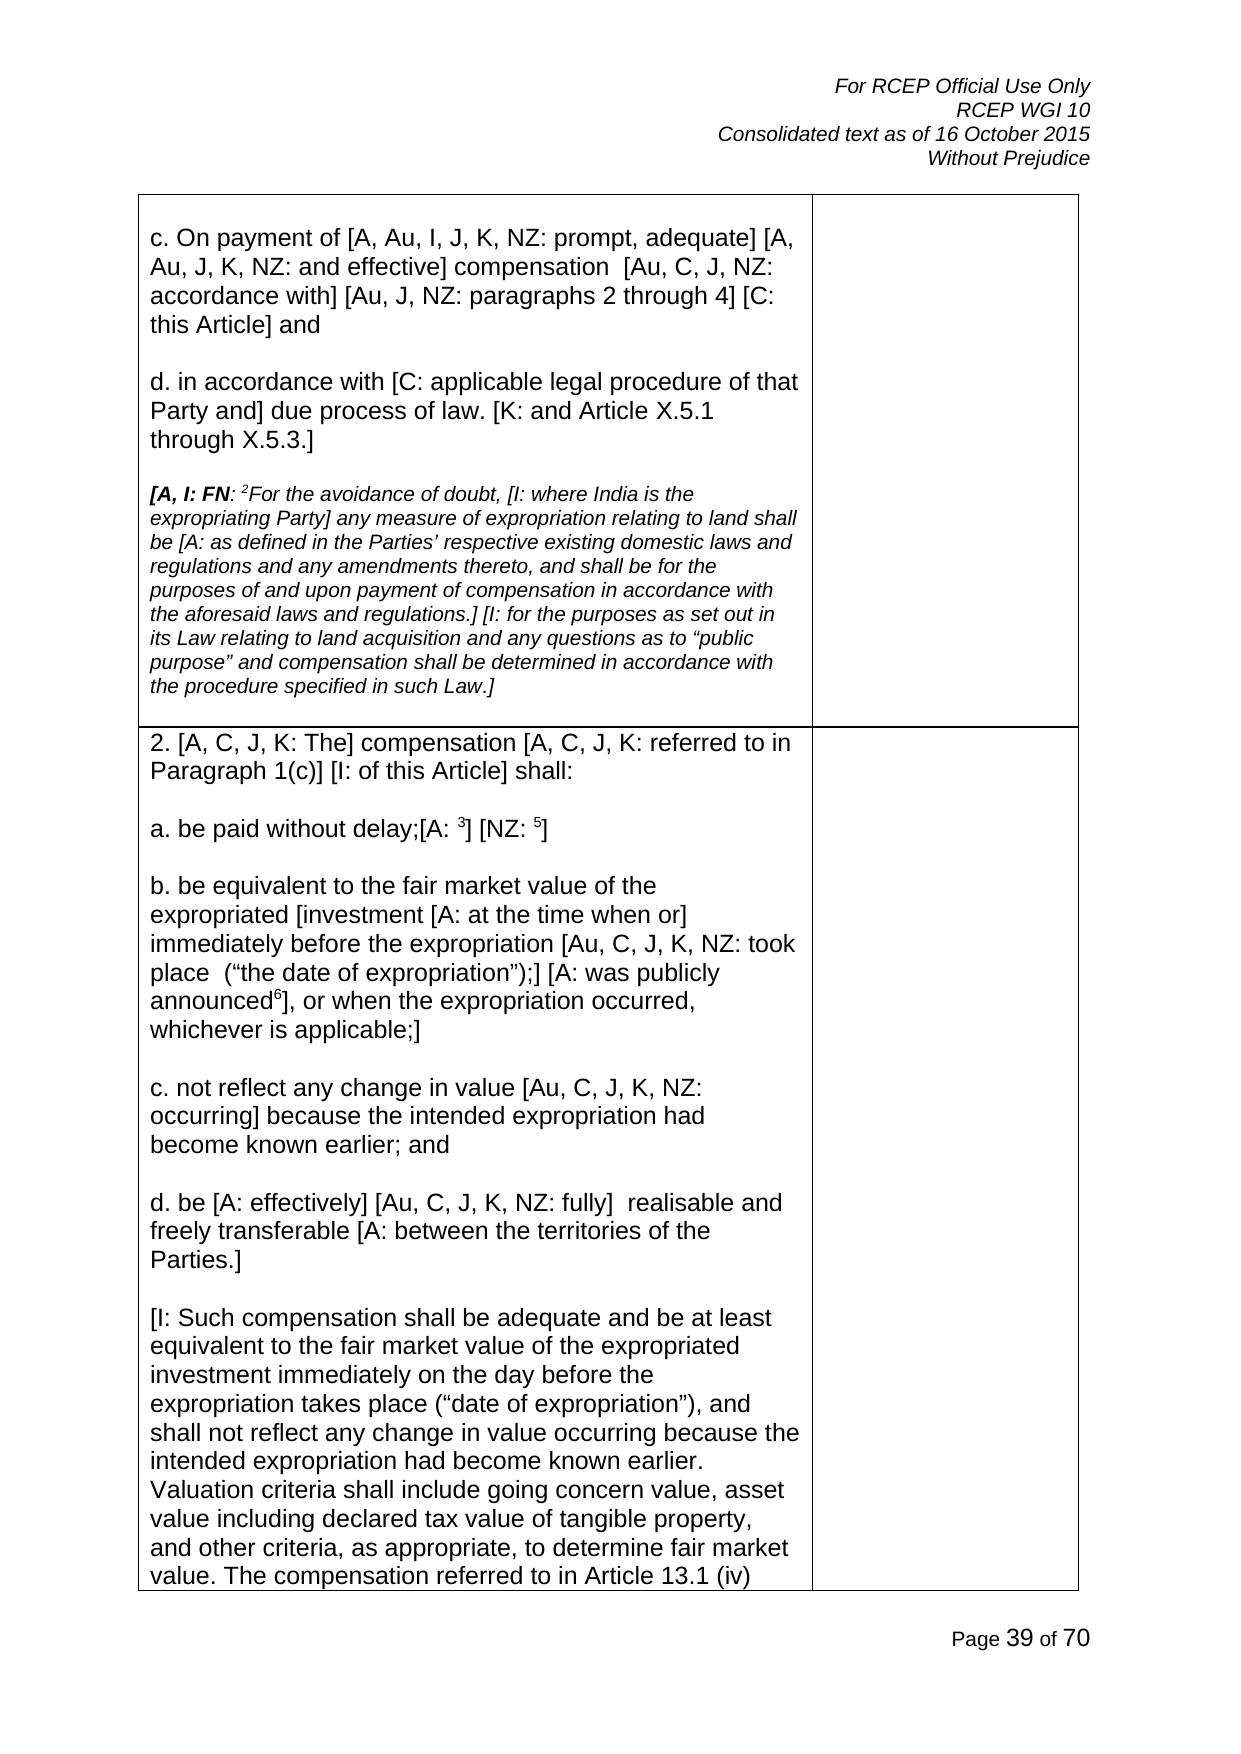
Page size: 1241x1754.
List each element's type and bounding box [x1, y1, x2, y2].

table_cell [139, 195, 812, 726]
table_cell [139, 728, 812, 1590]
table_cell [813, 195, 1078, 726]
table_cell [813, 728, 1078, 1590]
